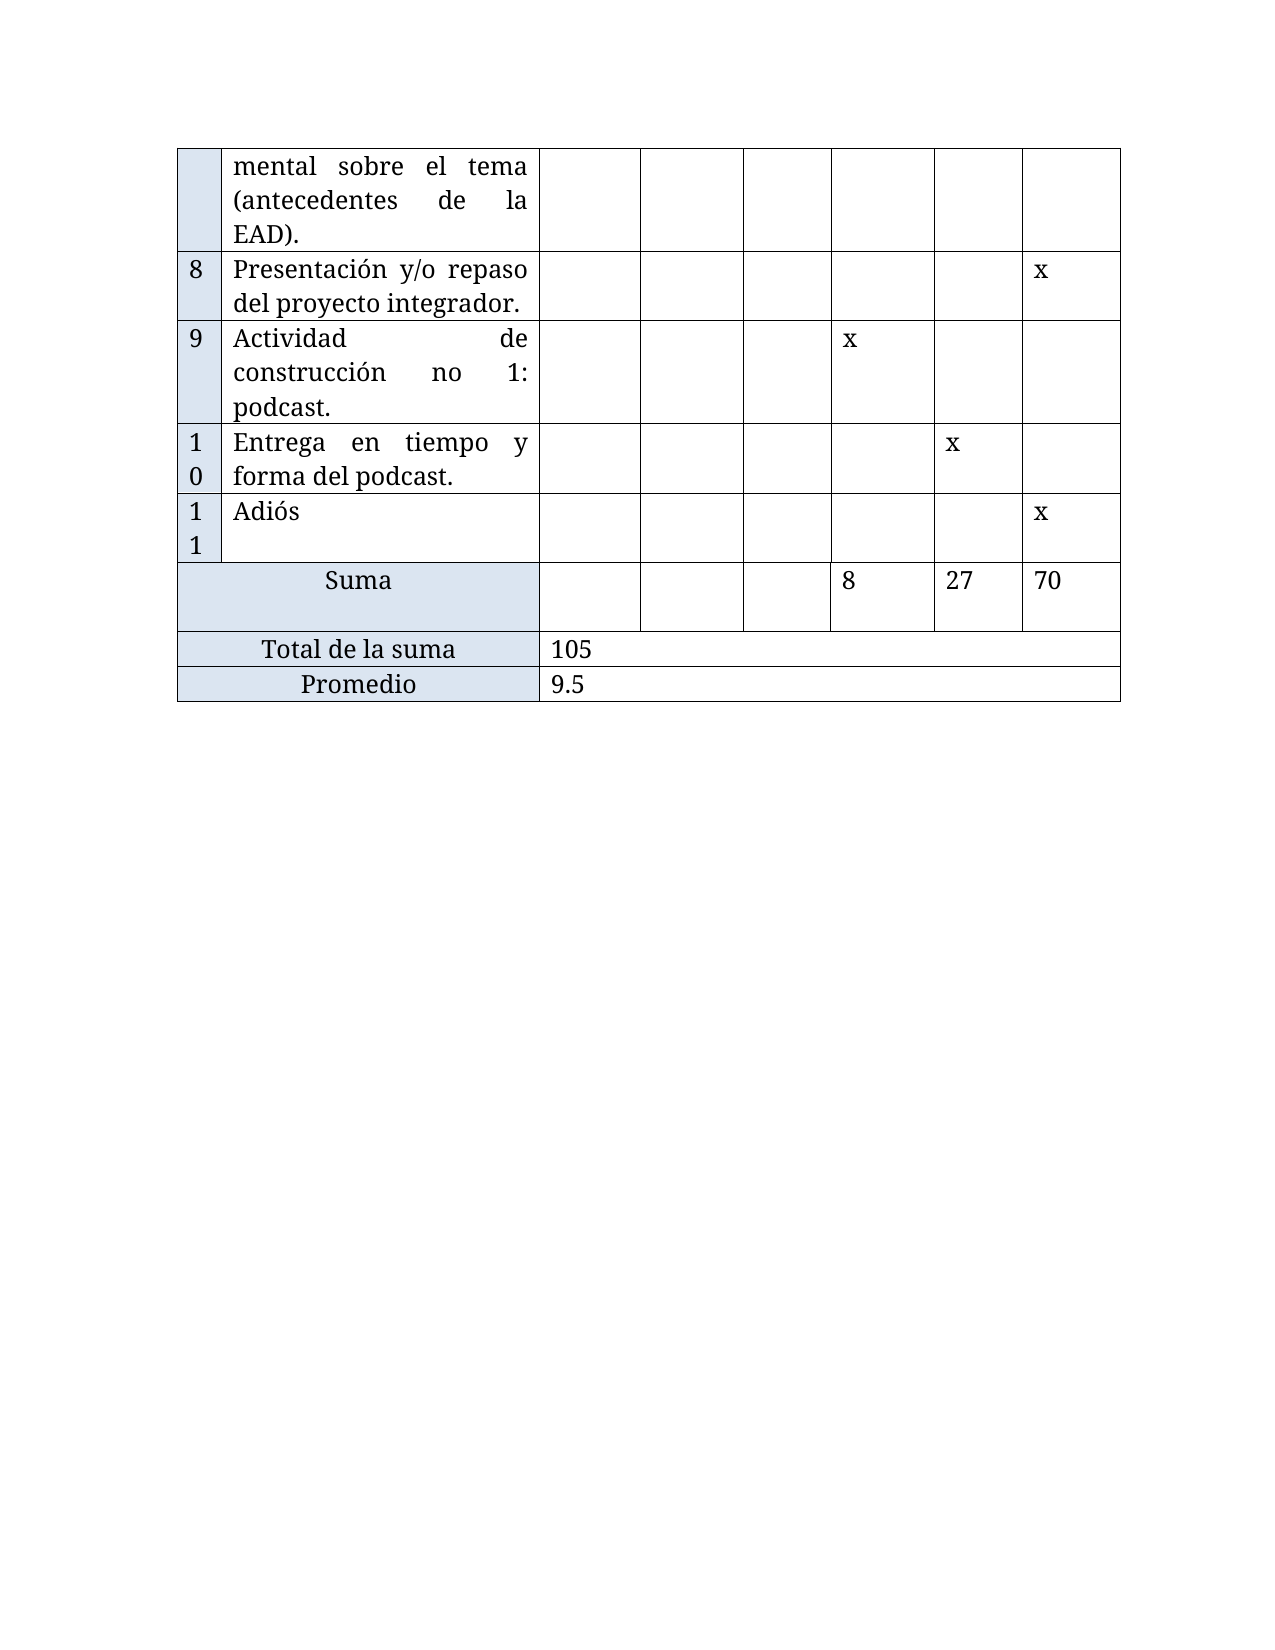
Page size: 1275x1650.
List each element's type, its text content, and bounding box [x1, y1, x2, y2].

table_cell [832, 494, 934, 562]
table_cell 9.5 [540, 667, 1120, 701]
table_cell [744, 563, 830, 631]
table_cell 9 [178, 321, 221, 423]
table_cell 7 [178, 149, 221, 251]
table_cell [935, 252, 1022, 320]
table_cell [540, 424, 640, 492]
table_cell [641, 321, 743, 423]
table_cell [540, 252, 640, 320]
table_cell x [1023, 494, 1120, 562]
table_cell Total de la suma [178, 632, 539, 666]
table_cell [832, 149, 934, 251]
table_cell [744, 424, 831, 492]
table_cell [1023, 321, 1120, 423]
table_cell 10 [178, 424, 221, 492]
table_cell Suma [178, 563, 539, 631]
table_cell Entrega en tiempo y forma del podcast. [222, 424, 539, 492]
table_cell [935, 321, 1022, 423]
table_cell [744, 149, 831, 251]
table_cell [641, 252, 743, 320]
table_cell x [1023, 252, 1120, 320]
table_cell [641, 563, 743, 631]
table_cell [832, 424, 934, 492]
table_cell Promedio [178, 667, 539, 701]
table_cell [744, 321, 831, 423]
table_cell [222, 149, 539, 251]
table_cell Adiós [222, 494, 539, 562]
table_cell x [935, 149, 1022, 251]
table_cell [832, 252, 934, 320]
table_cell 8 [831, 563, 934, 631]
table_cell [1023, 424, 1120, 492]
table_cell [641, 494, 743, 562]
table_cell x [935, 424, 1022, 492]
table_cell Presentación y/o repaso del proyecto integrador. [222, 252, 539, 320]
table_cell 8 [178, 252, 221, 320]
table_cell [540, 494, 640, 562]
table_cell 11 [178, 494, 221, 562]
table_cell [540, 563, 640, 631]
table_cell 105 [540, 632, 1120, 666]
table_cell x [832, 321, 934, 423]
table_cell Actividad de construcción no 1: podcast. [222, 321, 539, 423]
table_cell [641, 424, 743, 492]
table_cell [744, 252, 831, 320]
table_cell [540, 149, 640, 251]
table_cell [540, 321, 640, 423]
table_cell 27 [935, 563, 1022, 631]
table_cell 70 [1023, 563, 1120, 631]
table_cell [641, 149, 743, 251]
table_cell [1023, 149, 1120, 251]
table_cell [744, 494, 831, 562]
table_cell [935, 494, 1022, 562]
